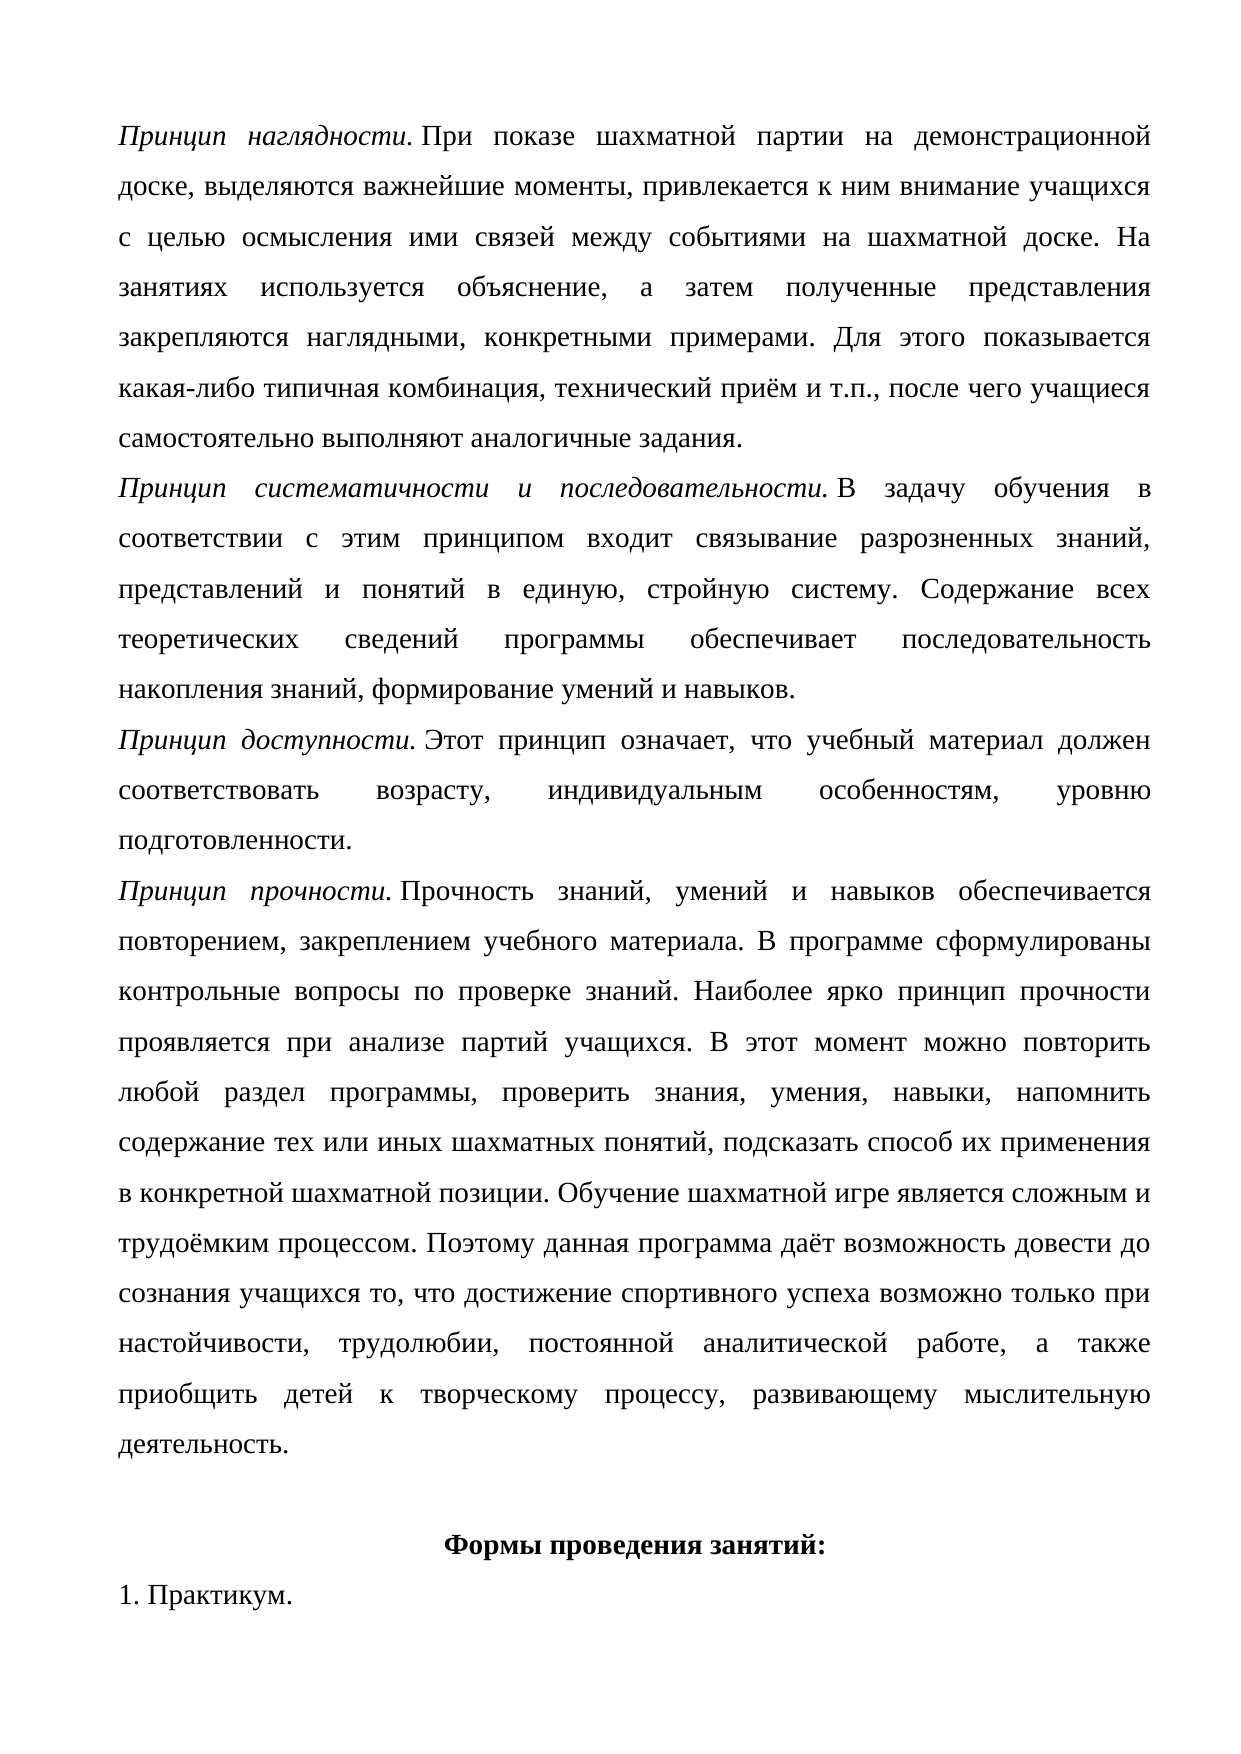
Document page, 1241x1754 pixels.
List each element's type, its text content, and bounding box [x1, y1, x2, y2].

text Принцип доступности. Этот принцип означает, что учебный материал должен соответствовать возрасту, индивидуальным особенностям, уровню подготовленности. [118, 722, 1152, 856]
text Принцип систематичности и последовательности. В задачу обучения в соответствии с этим принципом входит связывание разрозненных знаний, представлений и понятий в единую, стройную систему. Содержание всех теоретических сведений программы обеспечивает последовательность накопления знаний, формирование умений и навыков. [118, 470, 1152, 705]
text Принцип наглядности. При показе шахматной партии на демонстрационной доске, выделяются важнейшие моменты, привлекается к ним внимание учащихся с целью осмысления ими связей между событиями на шахматной доске. На занятиях используется объяснение, а затем полученные представления закрепляются наглядными, конкретными примерами. Для этого показывается какая-либо типичная комбинация, технический приём и т.п., после чего учащиеся самостоятельно выполняют аналогичные задания. [118, 118, 1152, 453]
text Формы проведения занятий: [118, 1527, 1152, 1560]
text 1. Практикум. [118, 1577, 1152, 1611]
text Принцип прочности. Прочность знаний, умений и навыков обеспечивается повторением, закреплением учебного материала. В программе сформулированы контрольные вопросы по проверке знаний. Наиболее ярко принцип прочности проявляется при анализе партий учащихся. В этот момент можно повторить любой раздел программы, проверить знания, умения, навыки, напомнить содержание тех или иных шахматных понятий, подсказать способ их применения в конкретной шахматной позиции. Обучение шахматной игре является сложным и трудоёмким процессом. Поэтому данная программа даёт возможность довести до сознания учащихся то, что достижение спортивного успеха возможно только при настойчивости, трудолюбии, постоянной аналитической работе, а также приобщить детей к творческому процессу, развивающему мыслительную деятельность. [118, 873, 1152, 1460]
